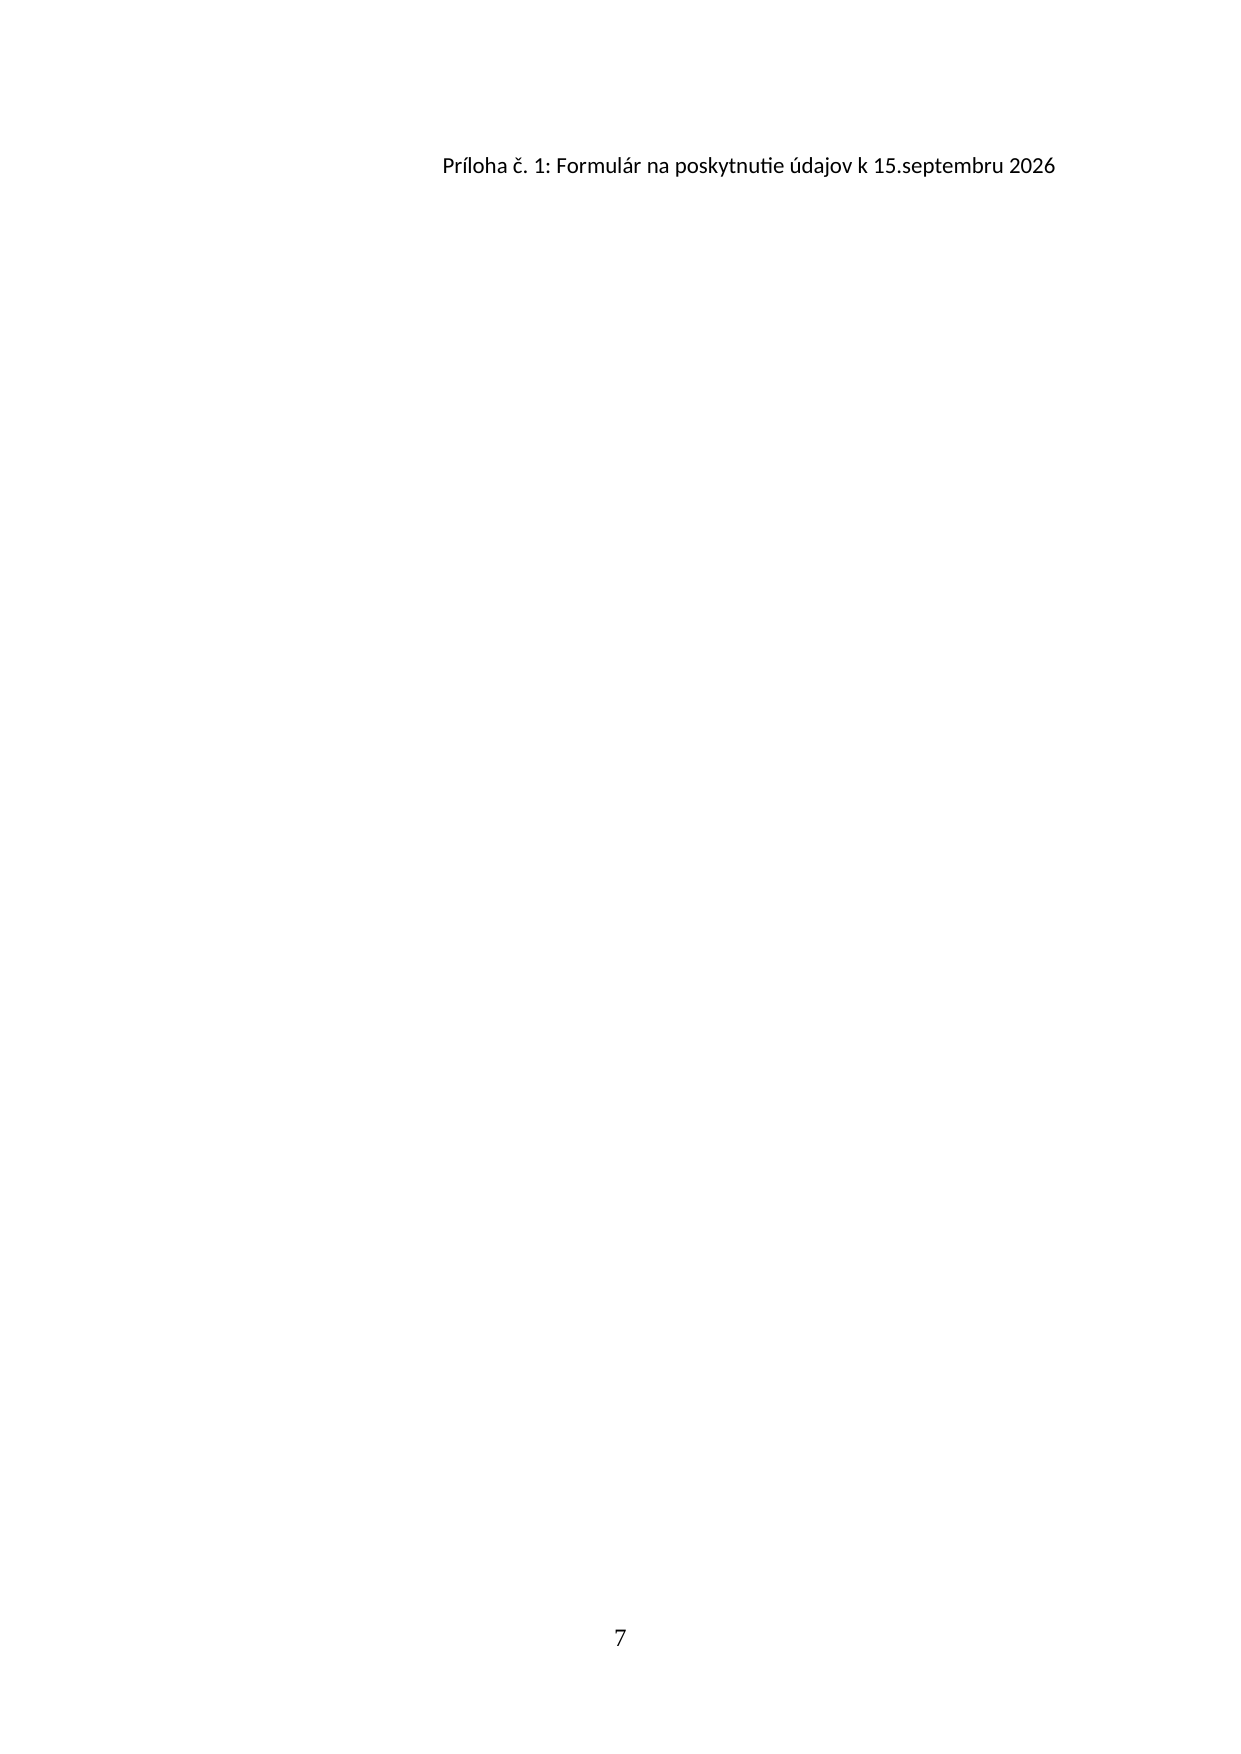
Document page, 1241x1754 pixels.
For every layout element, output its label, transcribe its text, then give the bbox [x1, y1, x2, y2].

table_header Príloha č. 1: Formulár na poskytnutie údajov k 15.septembru 2026 [148, 148, 1063, 179]
